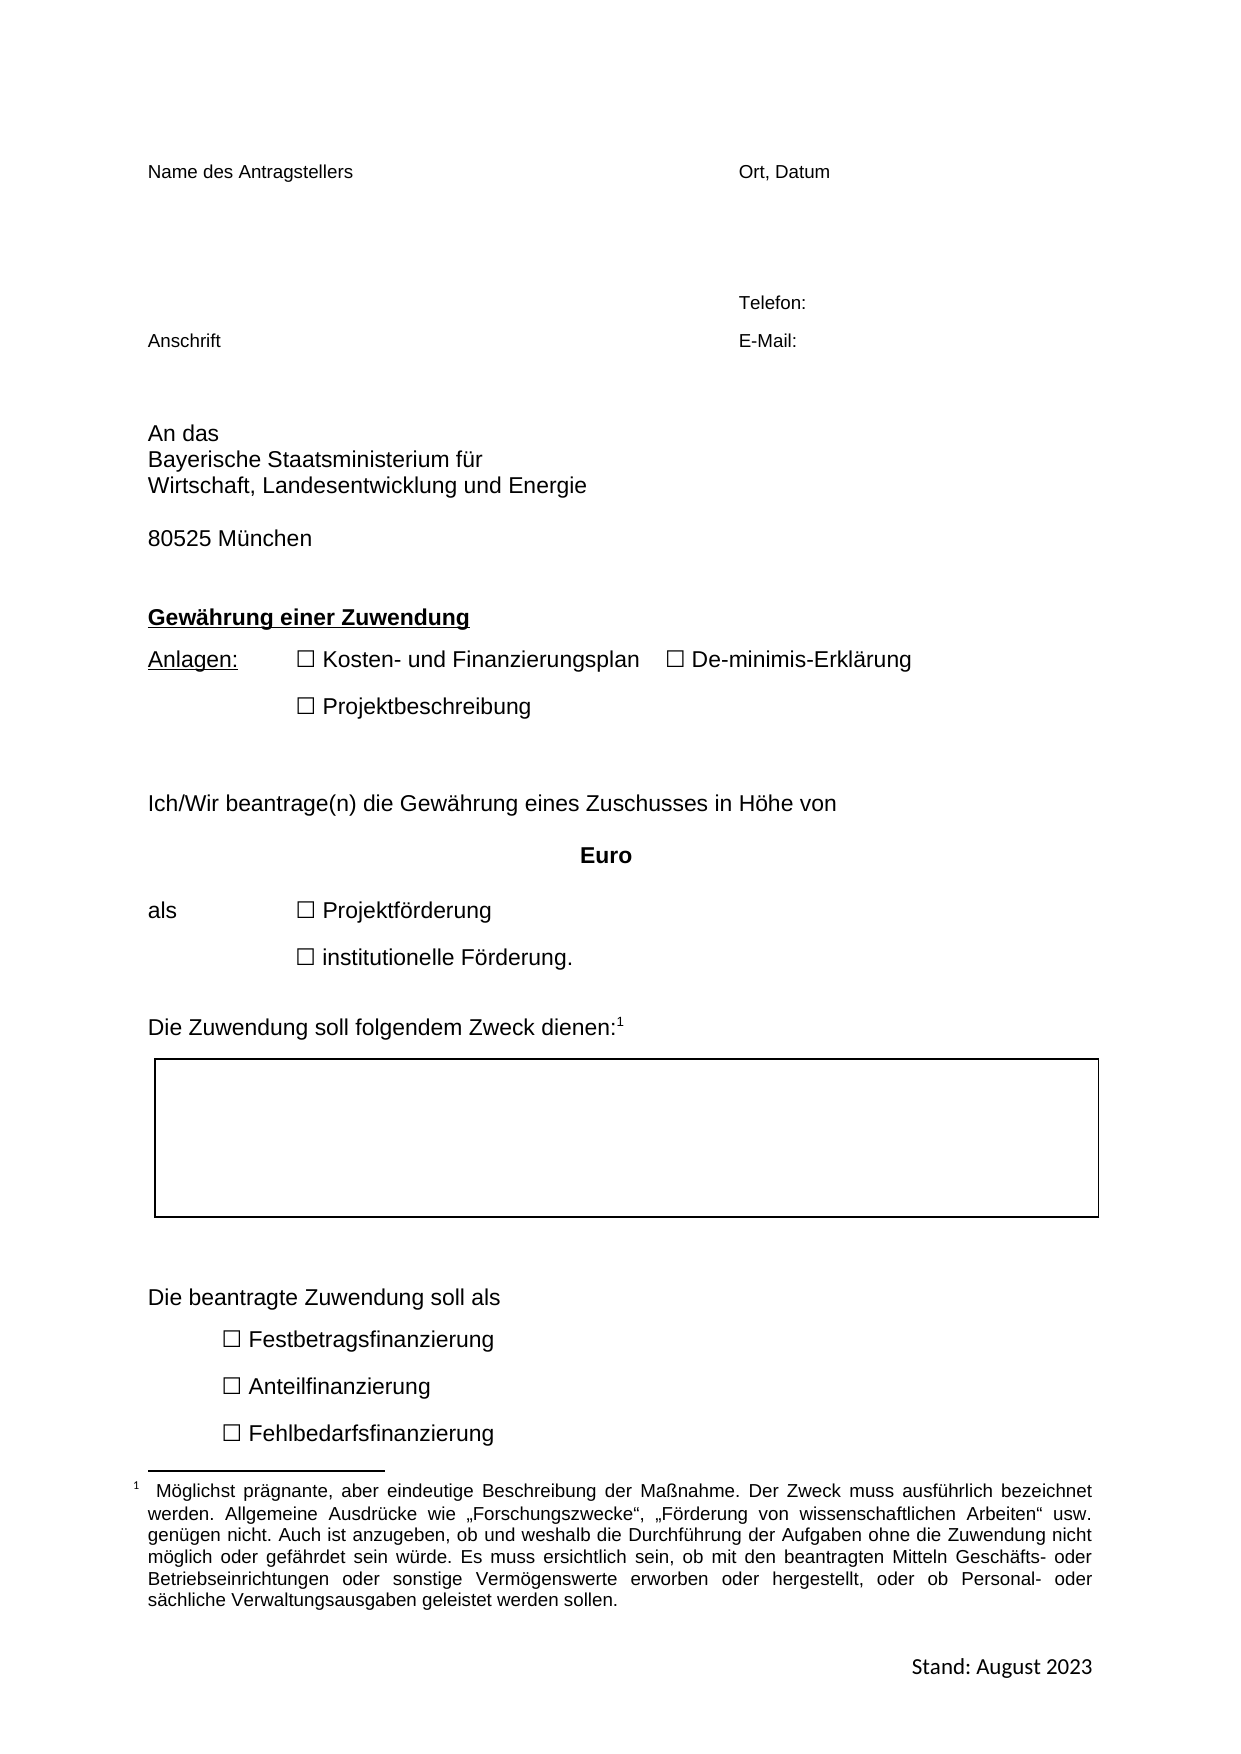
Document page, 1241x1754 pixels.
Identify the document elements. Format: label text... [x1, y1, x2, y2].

text Festbetragsfinanzierung [148, 1323, 1092, 1354]
text Anteilfinanzierung [148, 1370, 1092, 1401]
text Wirtschaft, Landesentwicklung und Energie [148, 472, 1092, 498]
text 80525 München [148, 525, 1092, 551]
text Projektbeschreibung [148, 690, 1092, 722]
text An das [148, 419, 1092, 446]
text Gewährung einer Zuwendung [148, 604, 1092, 630]
text Name des Antragstellers Ort, Datum [148, 160, 1092, 182]
text institutionelle Förderung. [221, 941, 1092, 972]
text Telefon: [148, 290, 1092, 314]
text Ich/Wir beantrage(n) die Gewährung eines Zuschusses in Höhe von [148, 790, 1092, 816]
text Die Zuwendung soll folgendem Zweck dienen: [148, 1014, 1092, 1040]
text als Projektförderung [148, 894, 1092, 925]
text Fehlbedarfsfinanzierung [148, 1417, 1092, 1448]
text Die beantragte Zuwendung soll als [148, 1283, 1092, 1310]
text Euro [442, 842, 1092, 868]
text Anlagen: Kosten- und Finanzierungsplan De-minimis-Erklärung [148, 643, 1092, 675]
text Anschrift E-Mail: [148, 330, 1092, 352]
text Bayerische Staatsministerium für [148, 446, 1092, 472]
